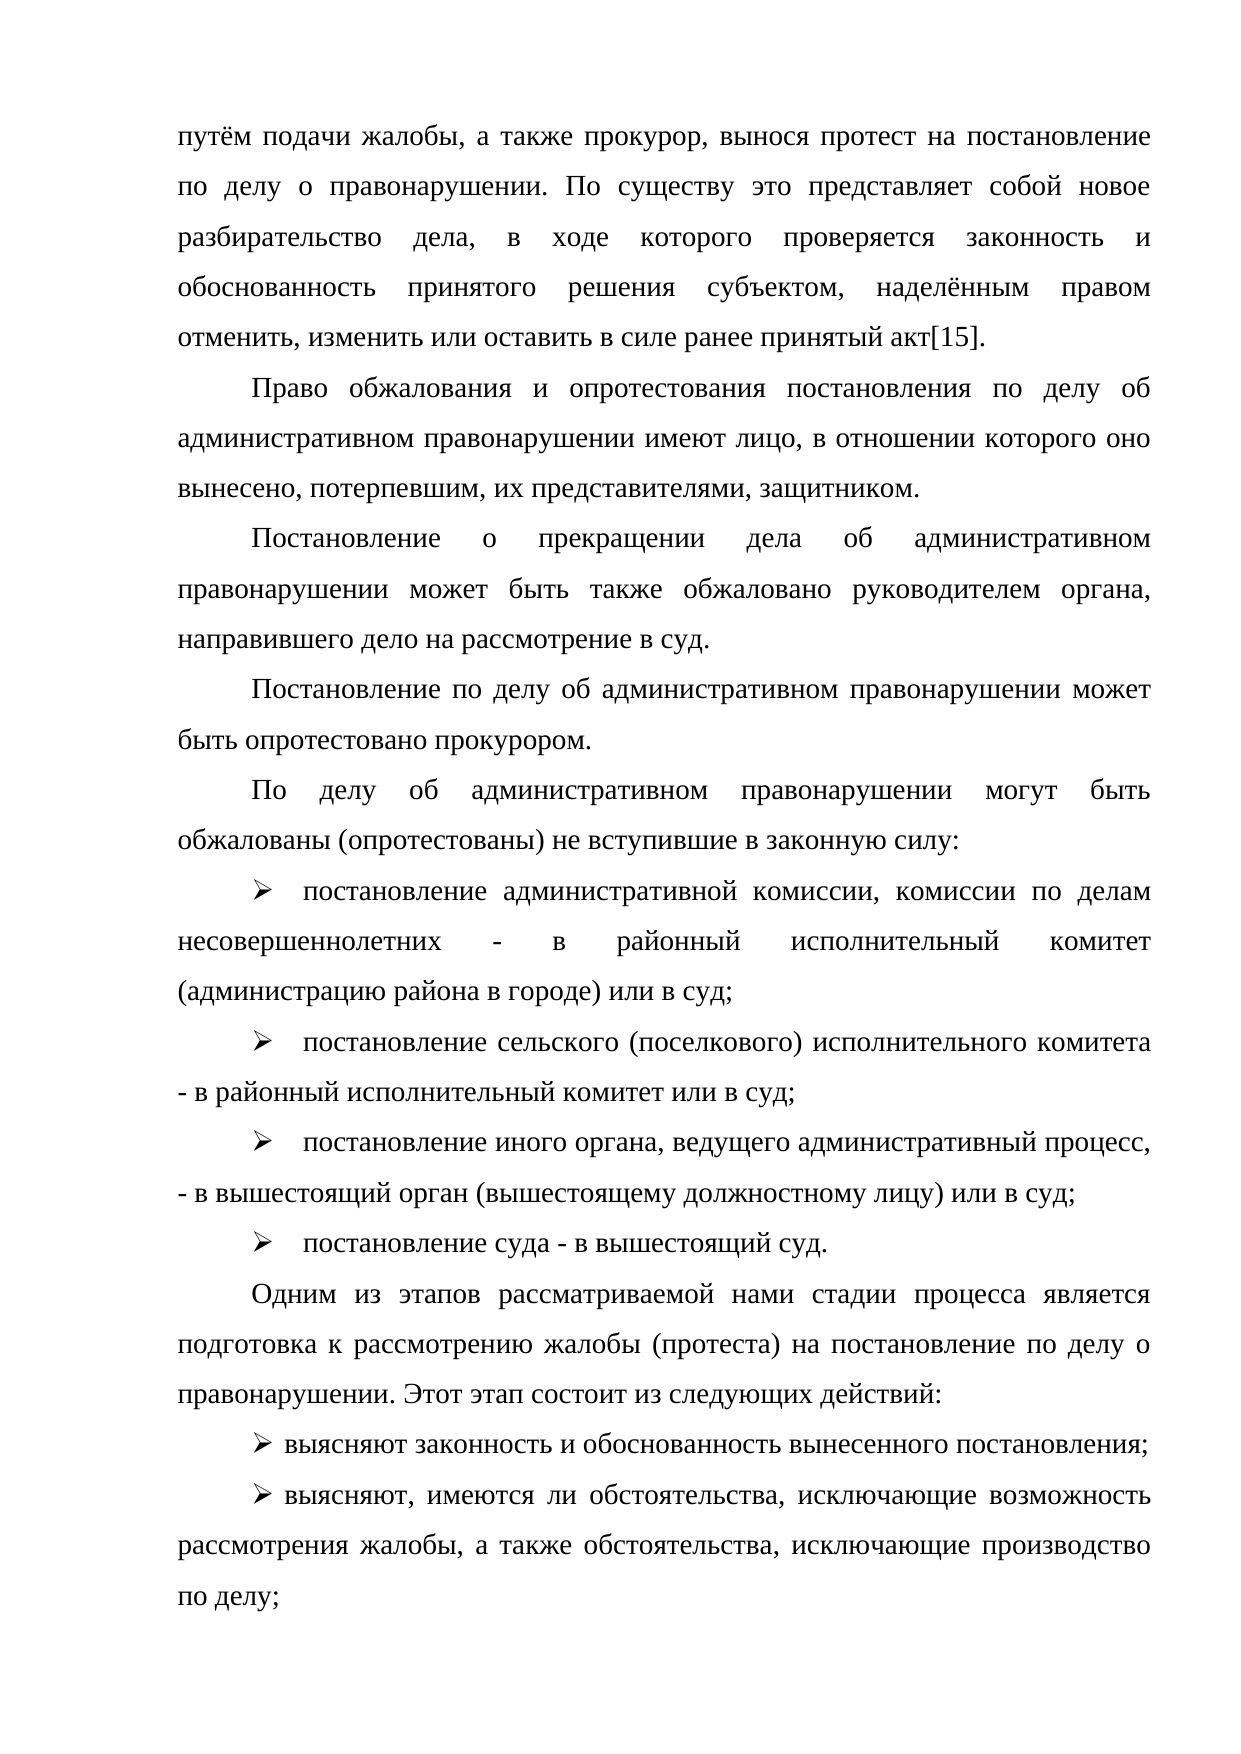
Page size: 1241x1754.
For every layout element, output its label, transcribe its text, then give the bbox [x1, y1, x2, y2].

text Одним из этапов рассматриваемой нами стадии процесса является подготовка к рассмотрению жалобы (протеста) на постановление по делу о правонарушении. Этот этап состоит из следующих действий: [177, 1276, 1152, 1410]
list выясняют законность и обоснованность вынесенного постановления; [177, 1427, 1152, 1460]
text Право обжалования и опротестования постановления по делу об административном правонарушении имеют лицо, в отношении которого оно вынесено, потерпевшим, их представителями, защитником. [177, 370, 1152, 504]
text Постановление о прекращении дела об административном правонарушении может быть также обжаловано руководителем органа, направившего дело на рассмотрение в суд. [177, 521, 1152, 655]
list постановление суда - в вышестоящий суд. [177, 1225, 1152, 1259]
list постановление сельского (поселкового) исполнительного комитета - в районный исполнительный комитет или в суд; [177, 1024, 1152, 1108]
text По делу об административном правонарушении могут быть обжалованы (опротестованы) не вступившие в законную силу: [177, 772, 1152, 856]
list постановление административной комиссии, комиссии по делам несовершеннолетних - в районный исполнительный комитет (администрацию района в городе) или в суд; [177, 873, 1152, 1007]
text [177, 118, 1152, 353]
text Постановление по делу об административном правонарушении может быть опротестовано прокурором. [177, 672, 1152, 755]
list выясняют, имеются ли обстоятельства, исключающие возможность рассмотрения жалобы, а также обстоятельства, исключающие производство по делу; [177, 1477, 1152, 1611]
list постановление иного органа, ведущего административный процесс, - в вышестоящий орган (вышестоящему должностному лицу) или в суд; [177, 1124, 1152, 1208]
